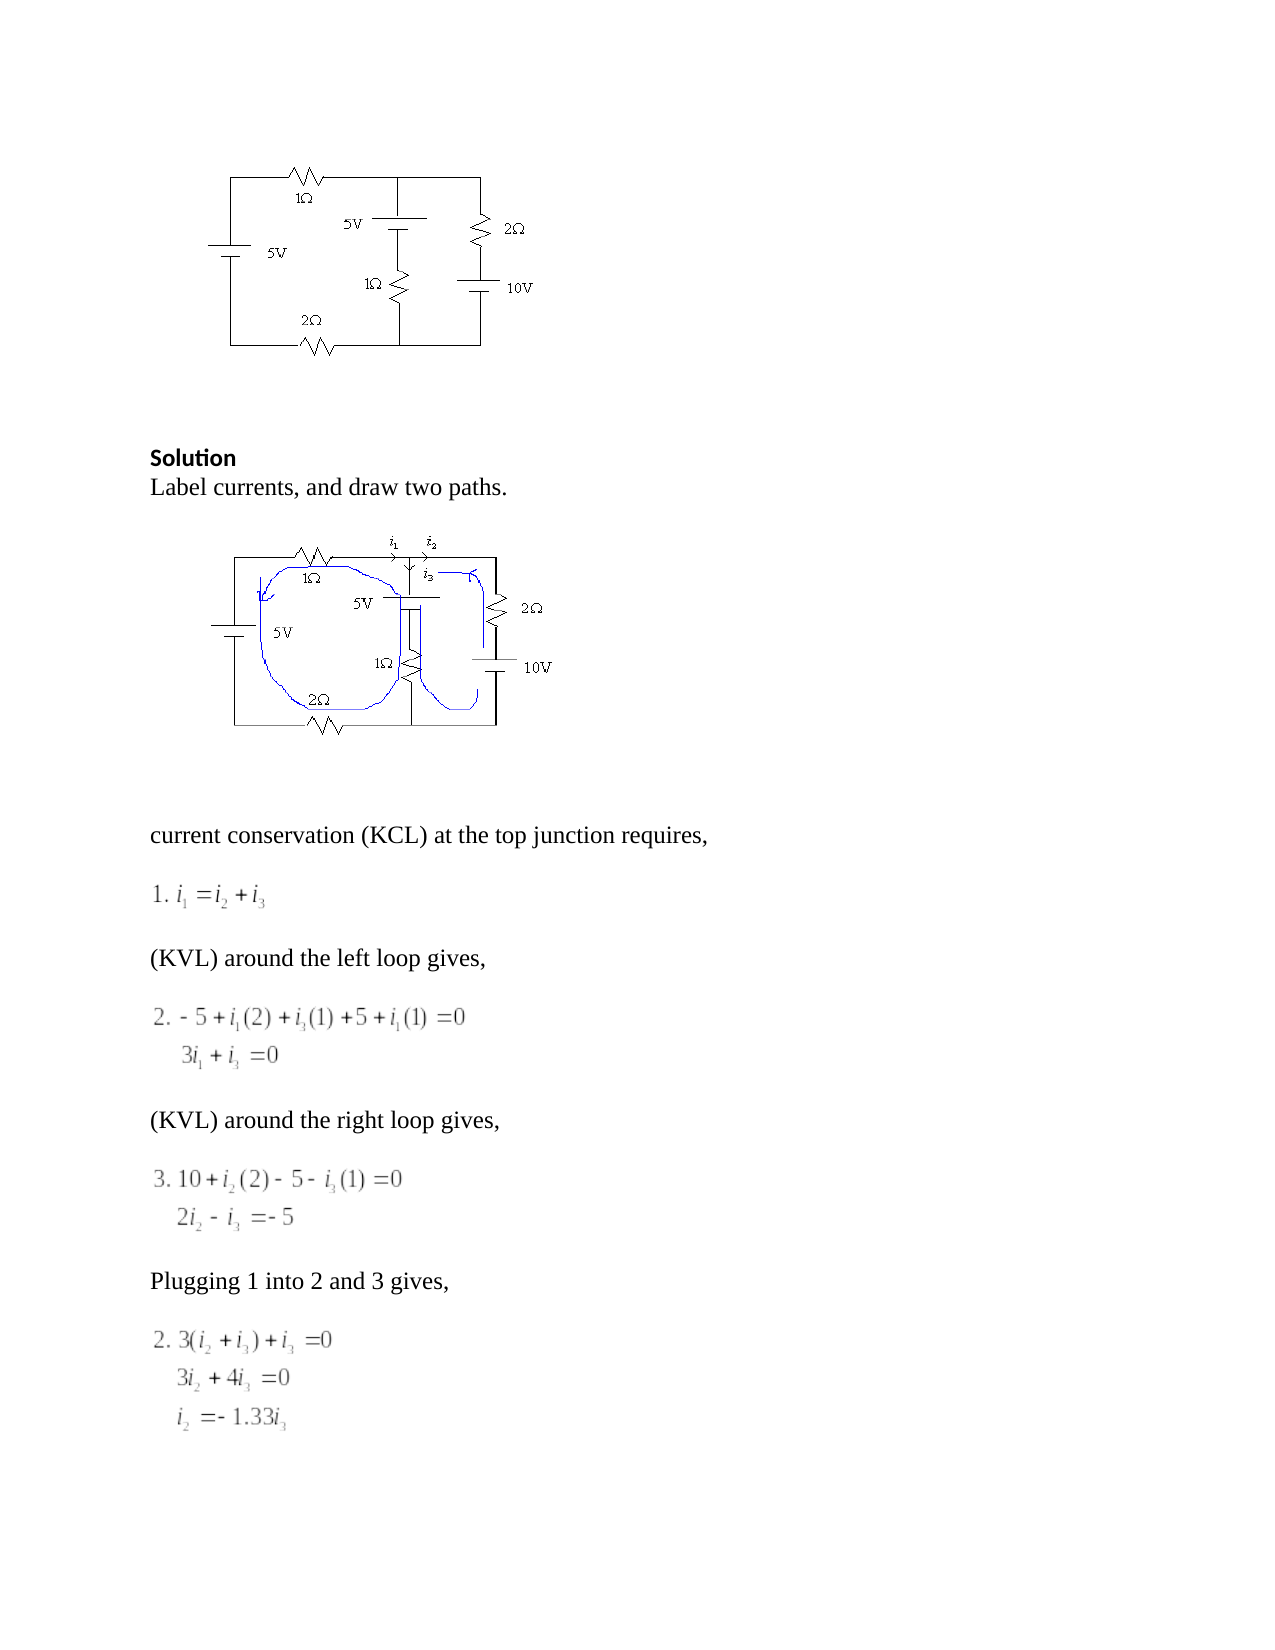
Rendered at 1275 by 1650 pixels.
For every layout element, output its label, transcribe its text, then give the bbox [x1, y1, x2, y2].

picture [150, 529, 562, 791]
text Plugging 1 into 2 and 3 gives, [150, 1266, 1125, 1295]
text Solution [150, 442, 1125, 472]
text (KVL) around the left loop gives, [150, 943, 1125, 972]
picture [150, 150, 543, 412]
text Label currents, and draw two paths. [150, 472, 1125, 501]
text (KVL) around the right loop gives, [150, 1105, 1125, 1133]
text current conservation (KCL) at the top junction requires, [150, 820, 1125, 848]
